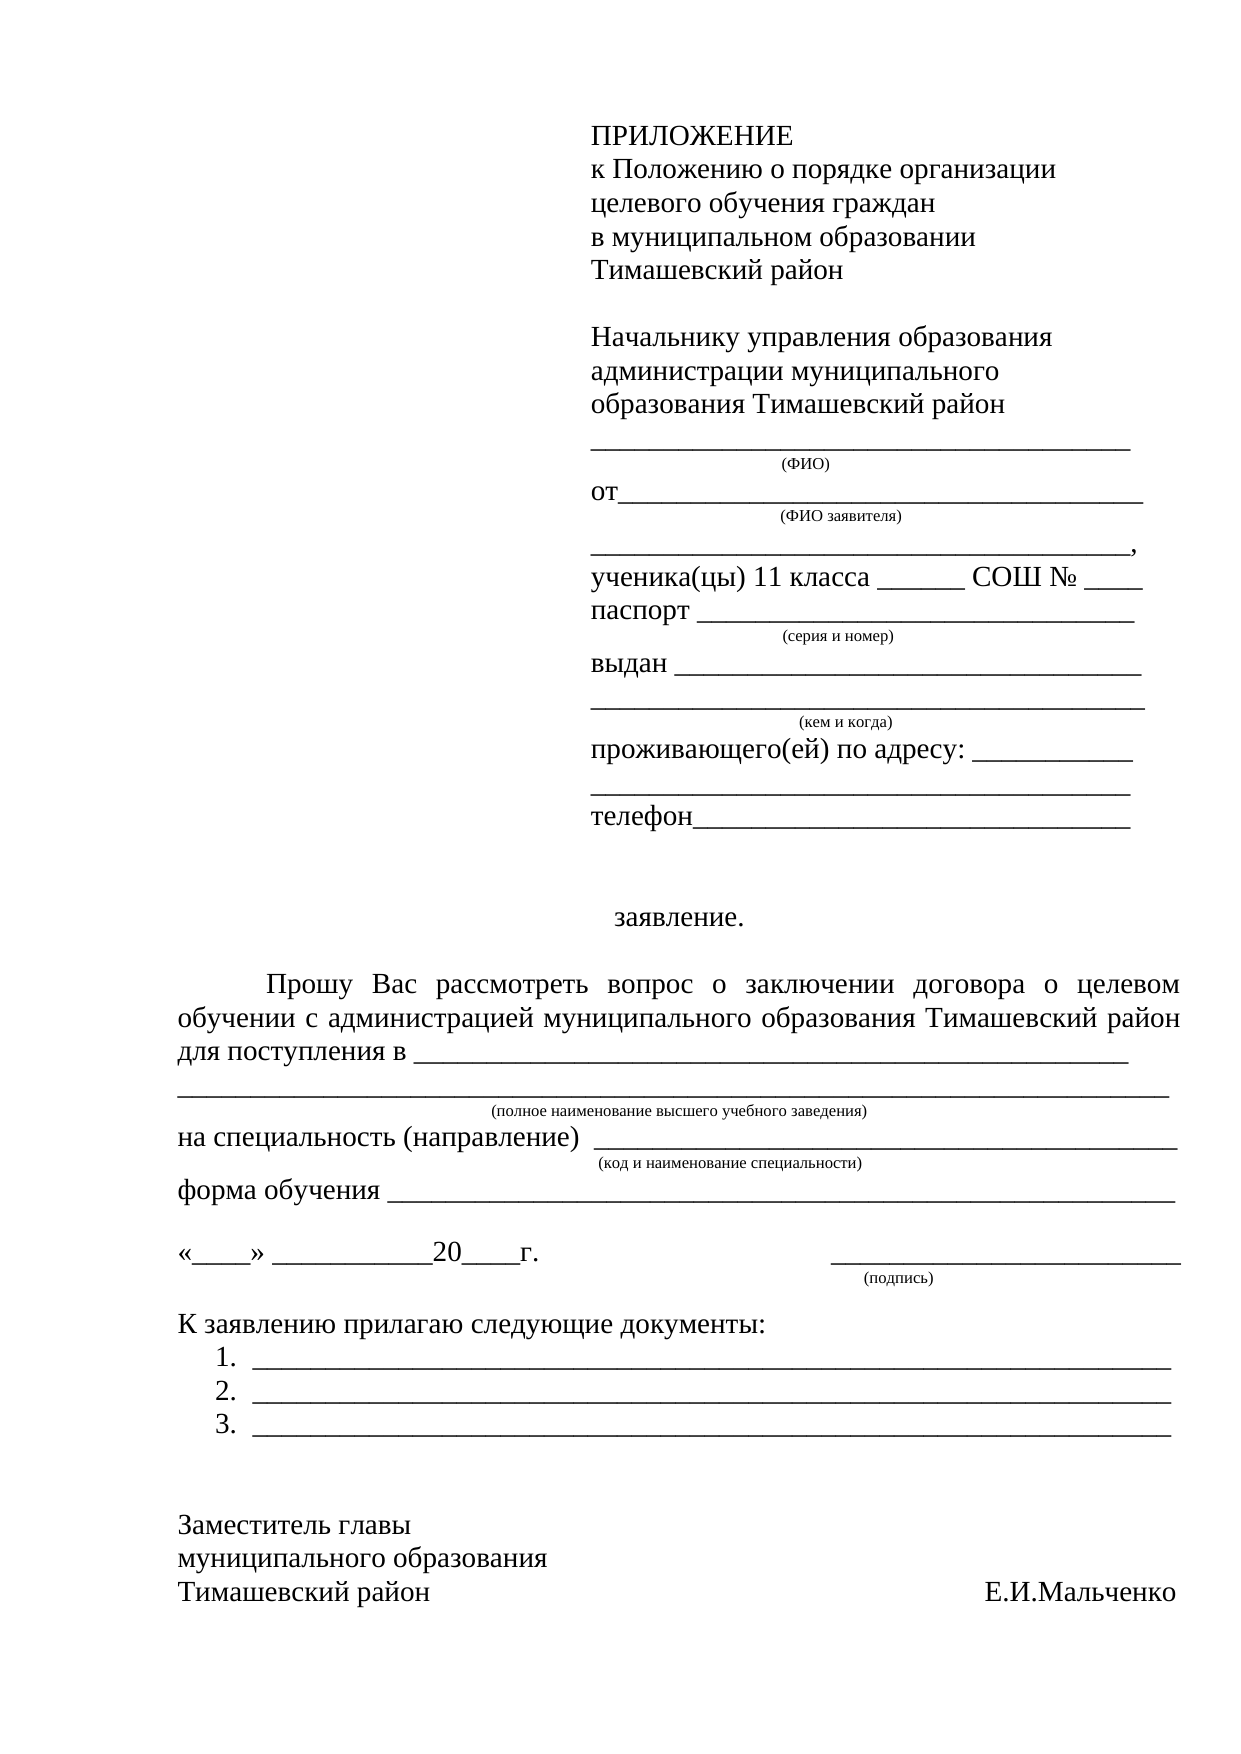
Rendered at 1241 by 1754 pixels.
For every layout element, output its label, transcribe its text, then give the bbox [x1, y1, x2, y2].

text Тимашевский район [591, 252, 1181, 286]
text Начальнику управления образования [177, 319, 1181, 353]
text телефон______________________________ [591, 798, 1181, 832]
text образования Тимашевский район [177, 386, 1181, 420]
text (ФИО заявителя) [177, 506, 1181, 525]
text в муниципальном образовании [591, 219, 1181, 252]
text ______________________________________ [591, 679, 1181, 712]
text (серия и номер) [591, 626, 1181, 645]
text муниципального образования [177, 1541, 1181, 1574]
text (кем и когда) [591, 712, 1181, 731]
text Прошу Вас рассмотреть вопрос о заключении договора о целевом обучении с администрацией муниципального образования Тимашевский район для поступления в _________________________________________________ [177, 966, 1181, 1067]
text (полное наименование высшего учебного заведения) [177, 1100, 1181, 1119]
text «____» ___________20____г. ________________________ [177, 1234, 1181, 1267]
list _______________________________________________________________ [215, 1373, 1181, 1406]
text администрации муниципального [591, 353, 1181, 386]
text ____________________________________________________________________ [177, 1067, 1181, 1100]
text Заместитель главы [177, 1507, 1181, 1541]
text _____________________________________ [591, 765, 1181, 798]
text ПРИЛОЖЕНИЕ [177, 118, 1181, 152]
text выдан ________________________________ [591, 645, 1181, 679]
text К заявлению прилагаю следующие документы: [177, 1306, 1181, 1339]
text ученика(цы) 11 класса ______ СОШ № ____ [591, 559, 1181, 592]
list _______________________________________________________________ [215, 1339, 1181, 1373]
text _____________________________________ [177, 420, 1181, 453]
text (подпись) [177, 1267, 1181, 1287]
text (код и наименование специальности) [177, 1153, 1181, 1172]
list _______________________________________________________________ [215, 1406, 1181, 1440]
text к Положению о порядке организации [591, 152, 1181, 185]
text заявление. [177, 899, 1181, 933]
text паспорт ______________________________ [591, 592, 1181, 626]
text проживающего(ей) по адресу: ___________ [591, 731, 1181, 765]
text на специальность (направление) ________________________________________ [177, 1119, 1181, 1153]
text форма обучения ______________________________________________________ [177, 1172, 1181, 1206]
text _____________________________________, [591, 525, 1181, 559]
text (ФИО) [177, 453, 1181, 473]
text целевого обучения граждан [591, 185, 1181, 219]
text Тимашевский район Е.И.Мальченко [177, 1574, 1181, 1608]
text от____________________________________ [177, 473, 1181, 506]
